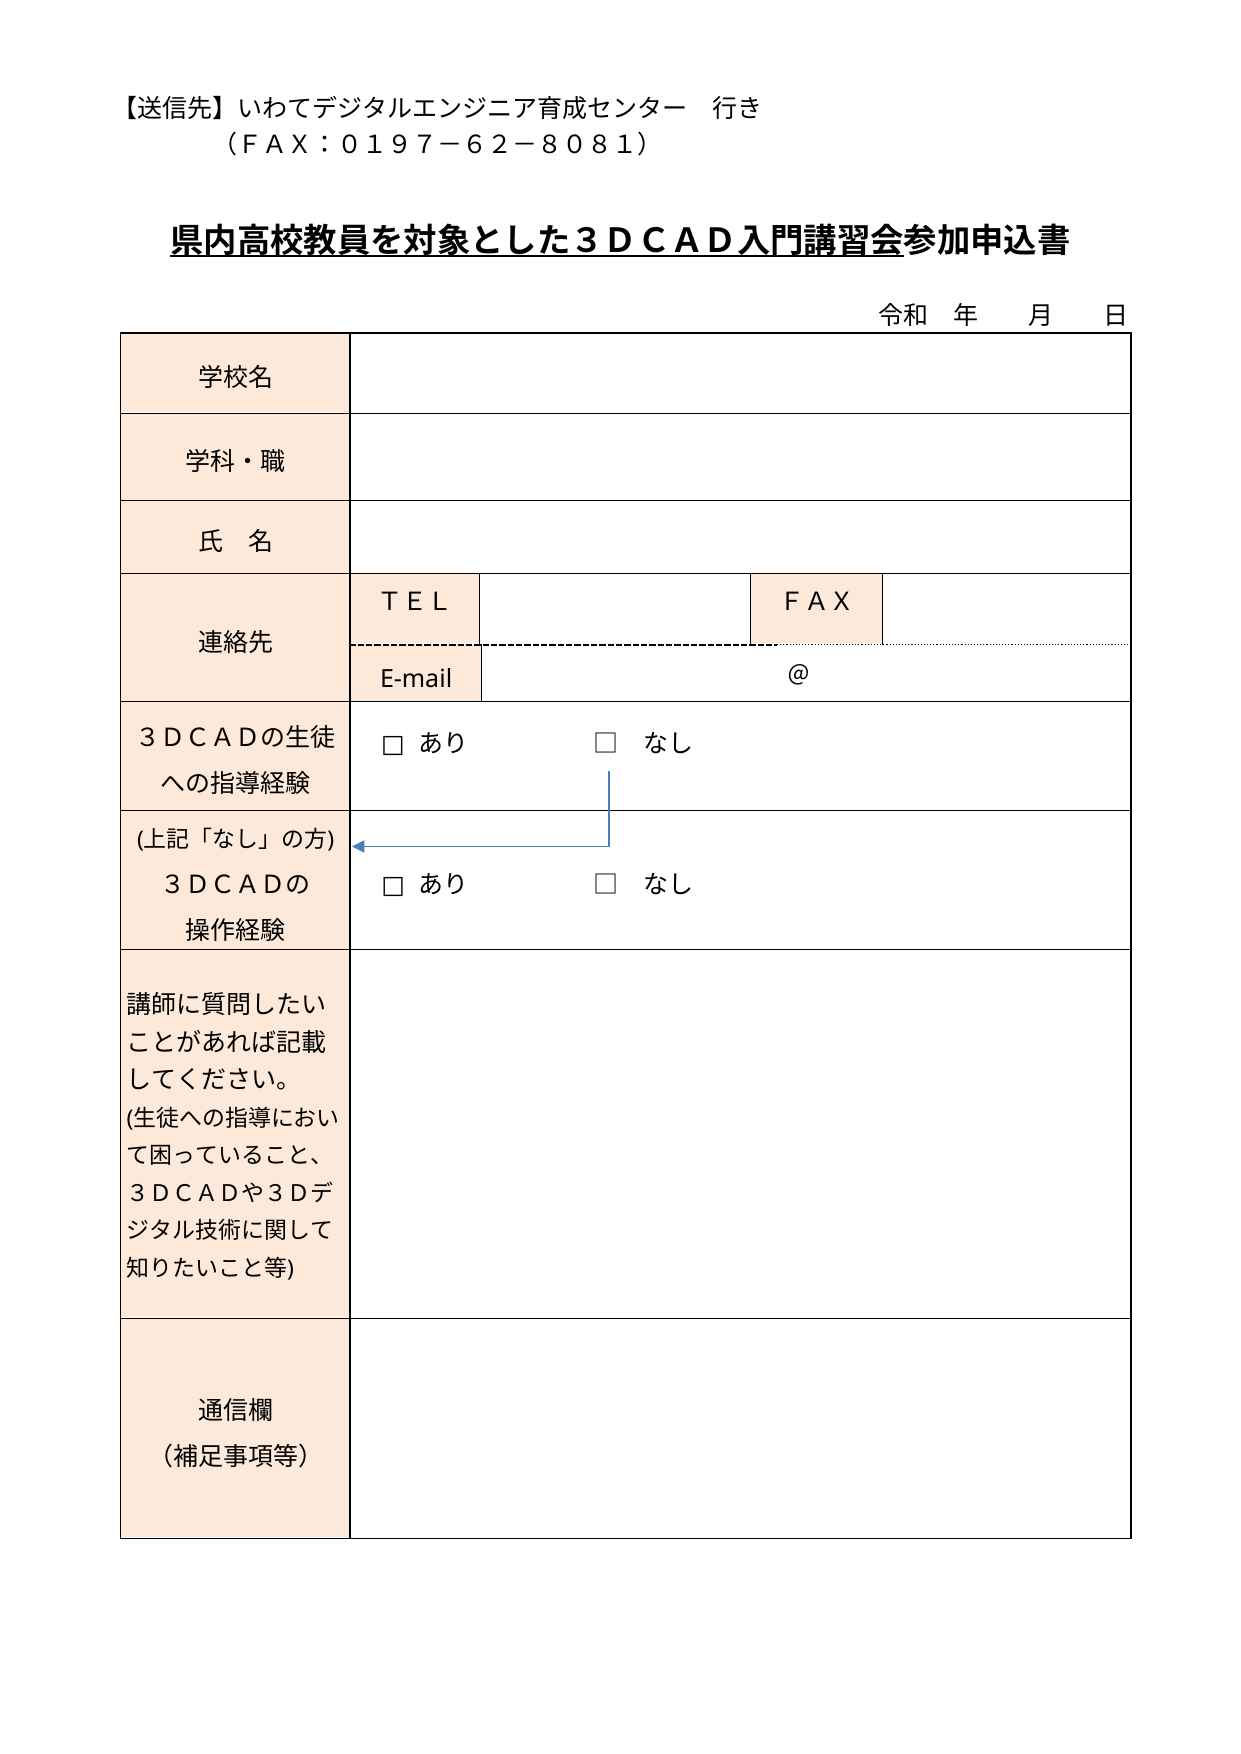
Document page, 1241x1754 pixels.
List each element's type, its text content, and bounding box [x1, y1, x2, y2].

table_cell [883, 574, 1130, 643]
table_cell [351, 950, 1130, 1317]
table_cell 講師に質問したいことがあれば記載してください。 (生徒への指導において困っていること、３ＤＣＡＤや３Ｄデジタル技術に関して知りたいこと等) [121, 950, 349, 1317]
table_cell 学科・職 [121, 414, 349, 500]
table_cell 連絡先 [121, 574, 349, 701]
table_cell [351, 501, 1130, 573]
table_cell ３ＤＣＡＤの生徒への指導経験 [121, 702, 349, 810]
table_header [351, 334, 1130, 412]
table_cell 通信欄 （補足事項等） [121, 1319, 349, 1537]
table_cell [351, 414, 1130, 500]
table_cell [482, 644, 777, 701]
text 県内高校教員を対象とした３ＤＣＡＤ入門講習会参加申込書 [112, 213, 1128, 262]
table_header 学校名 [121, 334, 349, 412]
table_cell [351, 1319, 1130, 1537]
table_cell [821, 644, 1130, 701]
table_cell (上記「なし」の方) ３ＤＣＡＤの 操作経験 [121, 811, 349, 949]
table_cell ＠ [777, 644, 821, 701]
table_cell あり □ なし [351, 811, 1130, 949]
table_cell 氏 名 [121, 501, 349, 573]
table_cell [480, 574, 750, 643]
table_cell ＴＥＬ [351, 574, 479, 643]
text 令和 年 月 日 [112, 296, 1128, 332]
table_cell ＦＡＸ [751, 574, 882, 643]
table_cell あり □ なし [351, 702, 1130, 810]
table_cell E-mail [351, 644, 481, 701]
